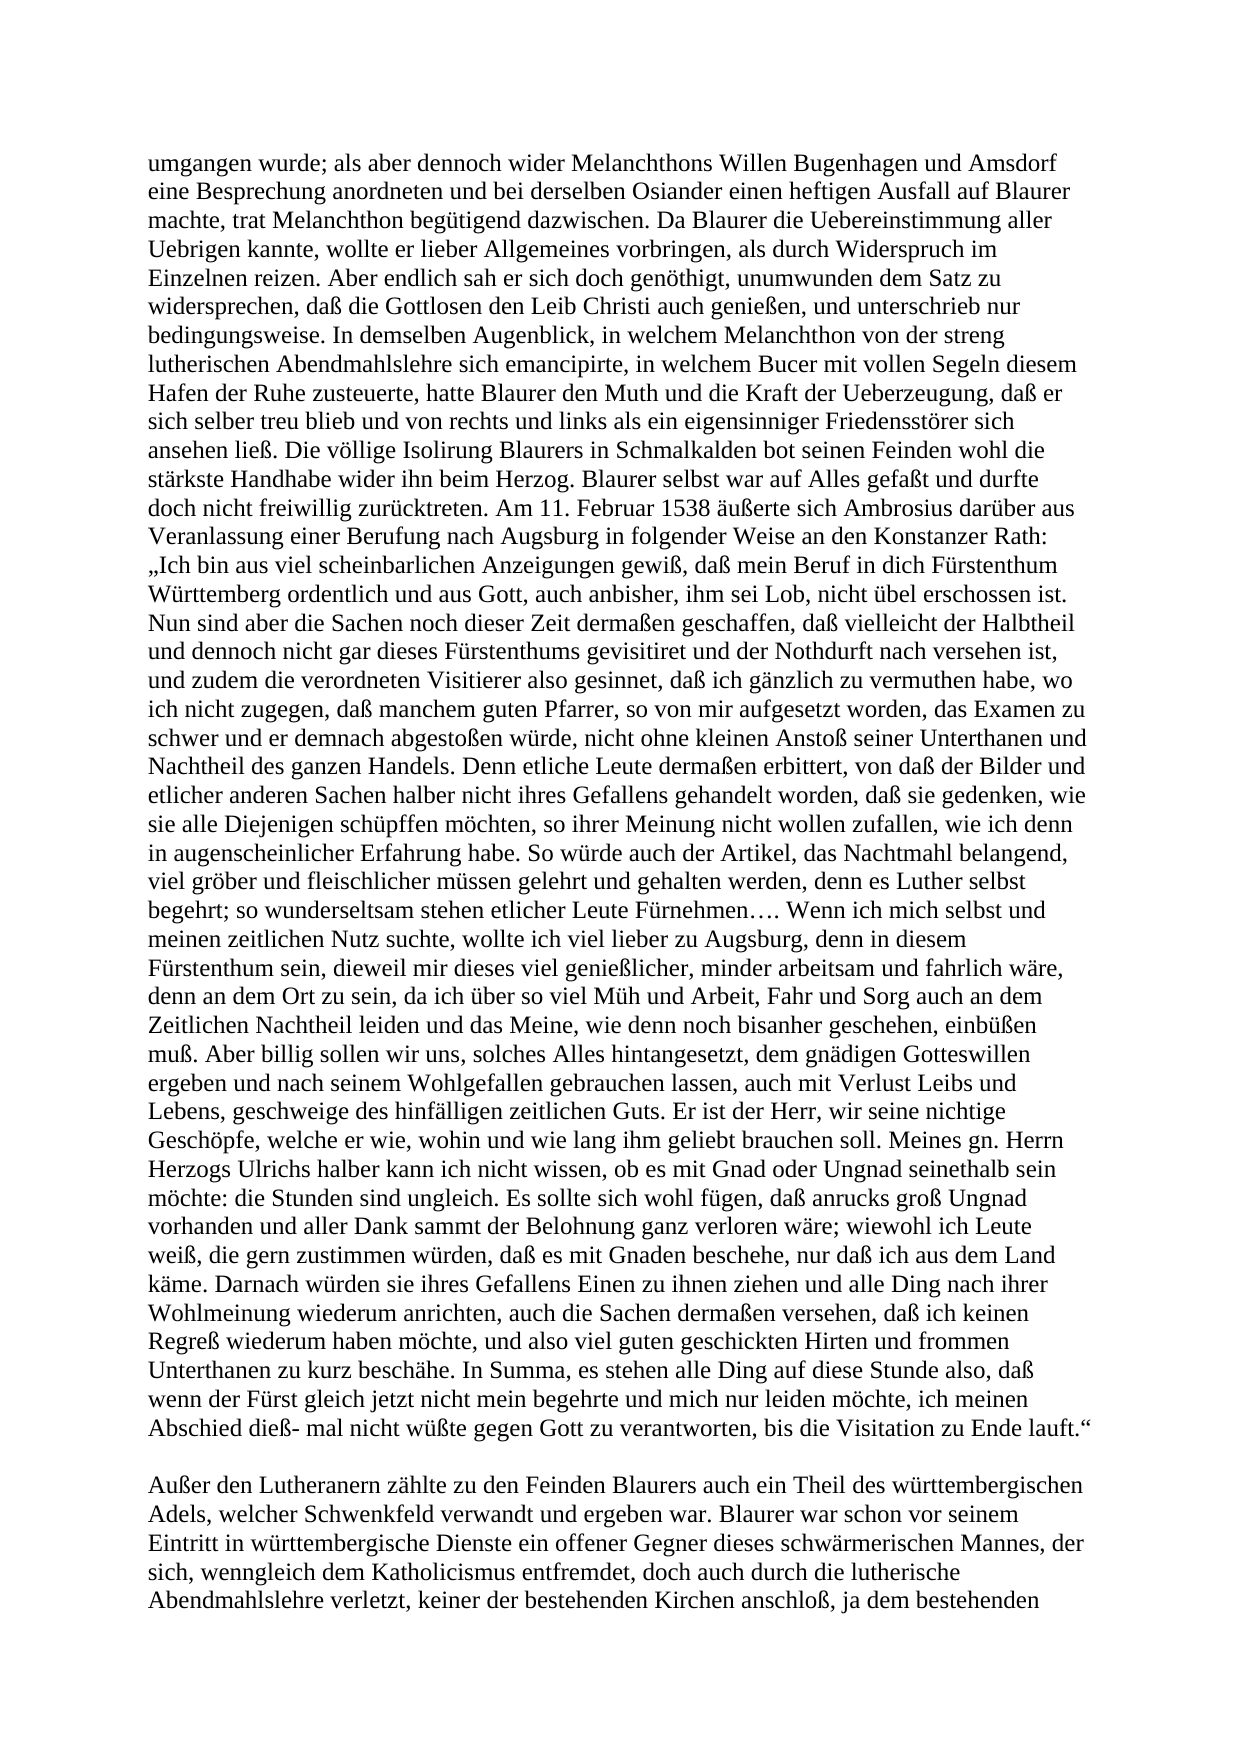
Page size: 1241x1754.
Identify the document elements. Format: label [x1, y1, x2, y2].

text [148, 148, 1093, 1441]
text [148, 1471, 1093, 1614]
